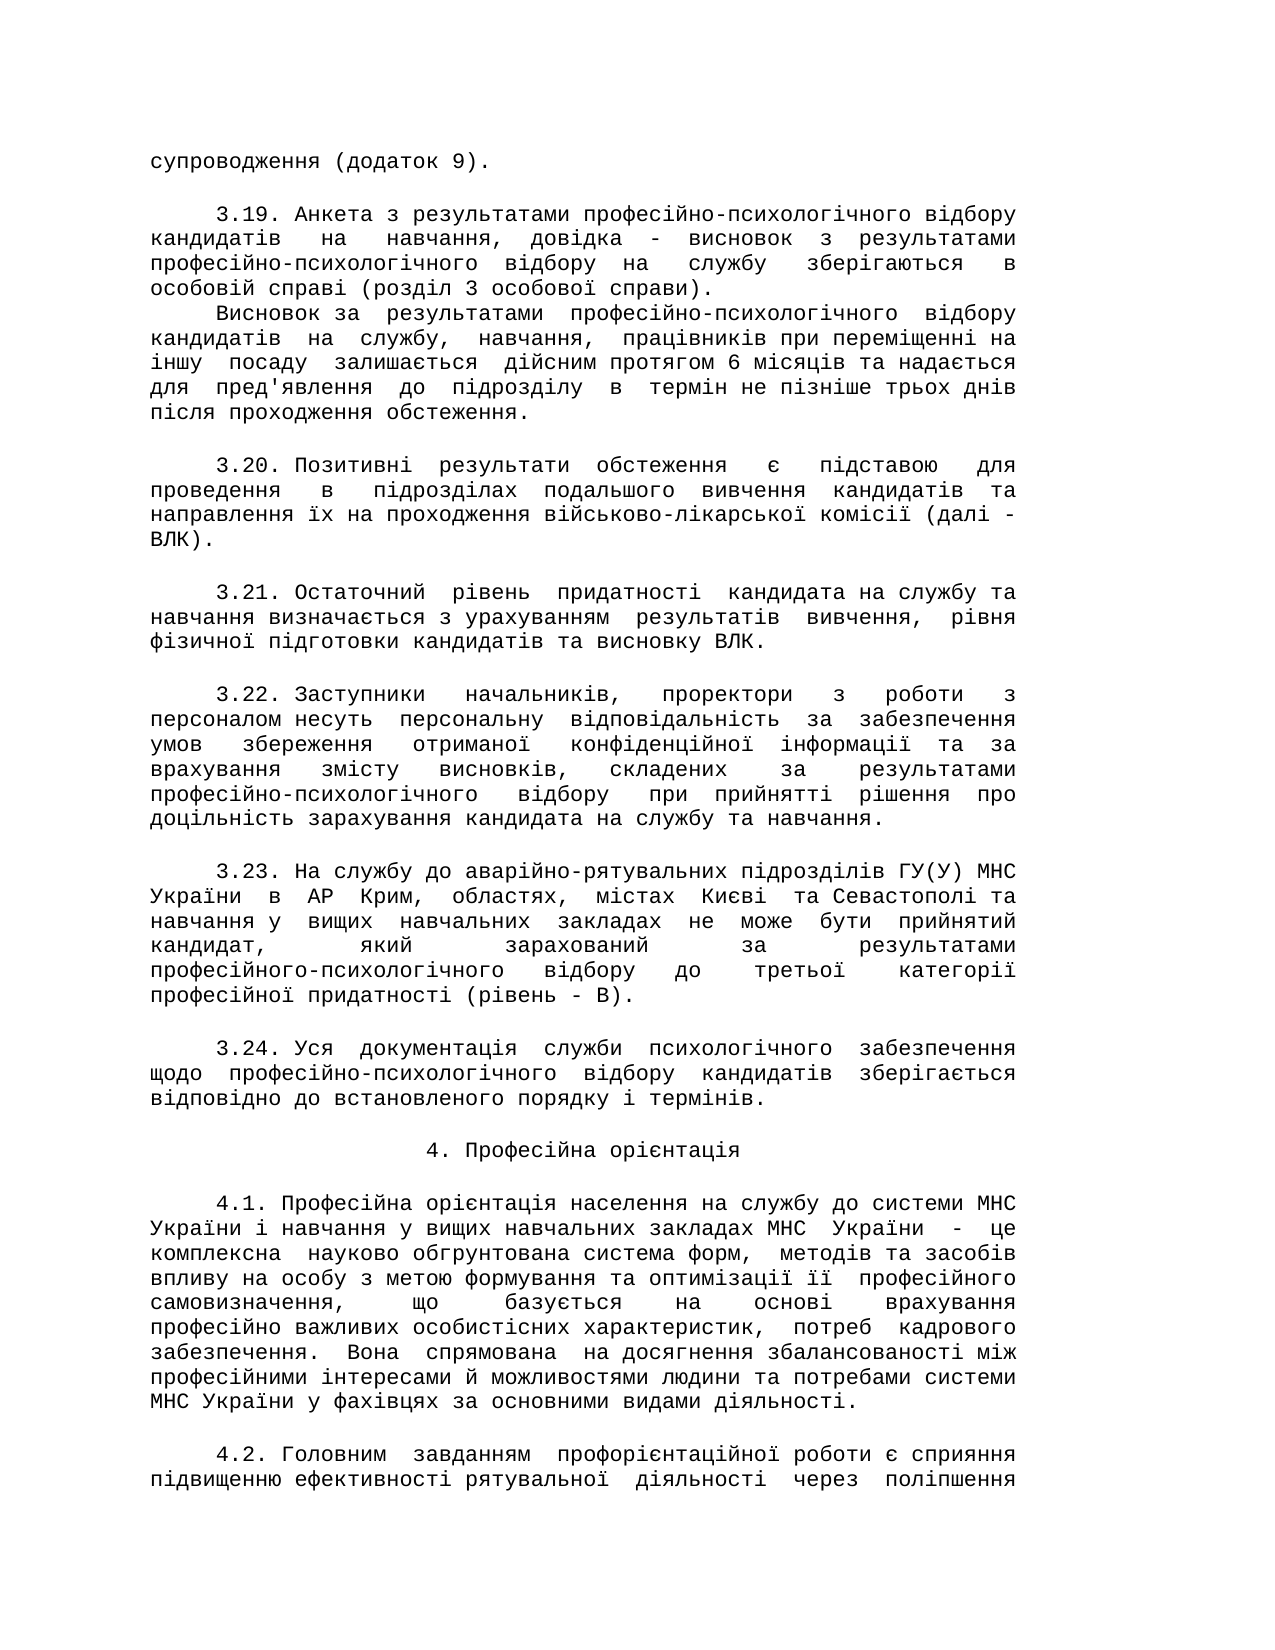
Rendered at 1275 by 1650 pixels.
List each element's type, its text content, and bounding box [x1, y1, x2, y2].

text 3.23. На службу до аварійно-рятувальних підрозділів ГУ(У) МНС України в АР Крим, областях, містах Києві та Севастополі та навчання у вищих навчальних закладах не може бути прийнятий кандидат, який зарахований за результатами професійного-психологічного відбору до третьої категорії професійної придатності (рівень - В). [150, 860, 1125, 1037]
text 4.1. Професійна орієнтація населення на службу до системи МНС України і навчання у вищих навчальних закладах МНС України - це комплексна науково обгрунтована система форм, методів та засобів впливу на особу з метою формування та оптимізації її професійного самовизначення, що базується на основі врахування професійно важливих особистісних характеристик, потреб кадрового забезпечення. Вона спрямована на досягнення збалансованості між професійними інтересами й можливостями людини та потребами системи МНС України у фахівцях за основними видами діяльності. [150, 1192, 1125, 1443]
text 4. Професійна орієнтація [150, 1139, 1125, 1192]
text 3.21. Остаточний рівень придатності кандидата на службу та навчання визначається з урахуванням результатів вивчення, рівня фізичної підготовки кандидатів та висновку ВЛК. [150, 581, 1125, 683]
text 3.22. Заступники начальників, проректори з роботи з персоналом несуть персональну відповідальність за забезпечення умов збереження отриманої конфіденційної інформації та за врахування змісту висновків, складених за результатами професійно-психологічного відбору при прийнятті рішення про доцільність зарахування кандидата на службу та навчання. [150, 683, 1125, 860]
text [150, 150, 1125, 203]
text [150, 1443, 1125, 1493]
text 3.19. Анкета з результатами професійно-психологічного відбору кандидатів на навчання, довідка - висновок з результатами професійно-психологічного відбору на службу зберігаються в особовій справі (розділ 3 особової справи). [150, 203, 1125, 302]
text 3.24. Уся документація служби психологічного забезпечення щодо професійно-психологічного відбору кандидатів зберігається відповідно до встановленого порядку і термінів. [150, 1037, 1125, 1139]
text Висновок за результатами професійно-психологічного відбору кандидатів на службу, навчання, працівників при переміщенні на іншу посаду залишається дійсним протягом 6 місяців та надається для пред'явлення до підрозділу в термін не пізніше трьох днів після проходження обстеження. [150, 302, 1125, 454]
text 3.20. Позитивні результати обстеження є підставою для проведення в підрозділах подальшого вивчення кандидатів та направлення їх на проходження військово-лікарської комісії (далі - ВЛК). [150, 454, 1125, 581]
